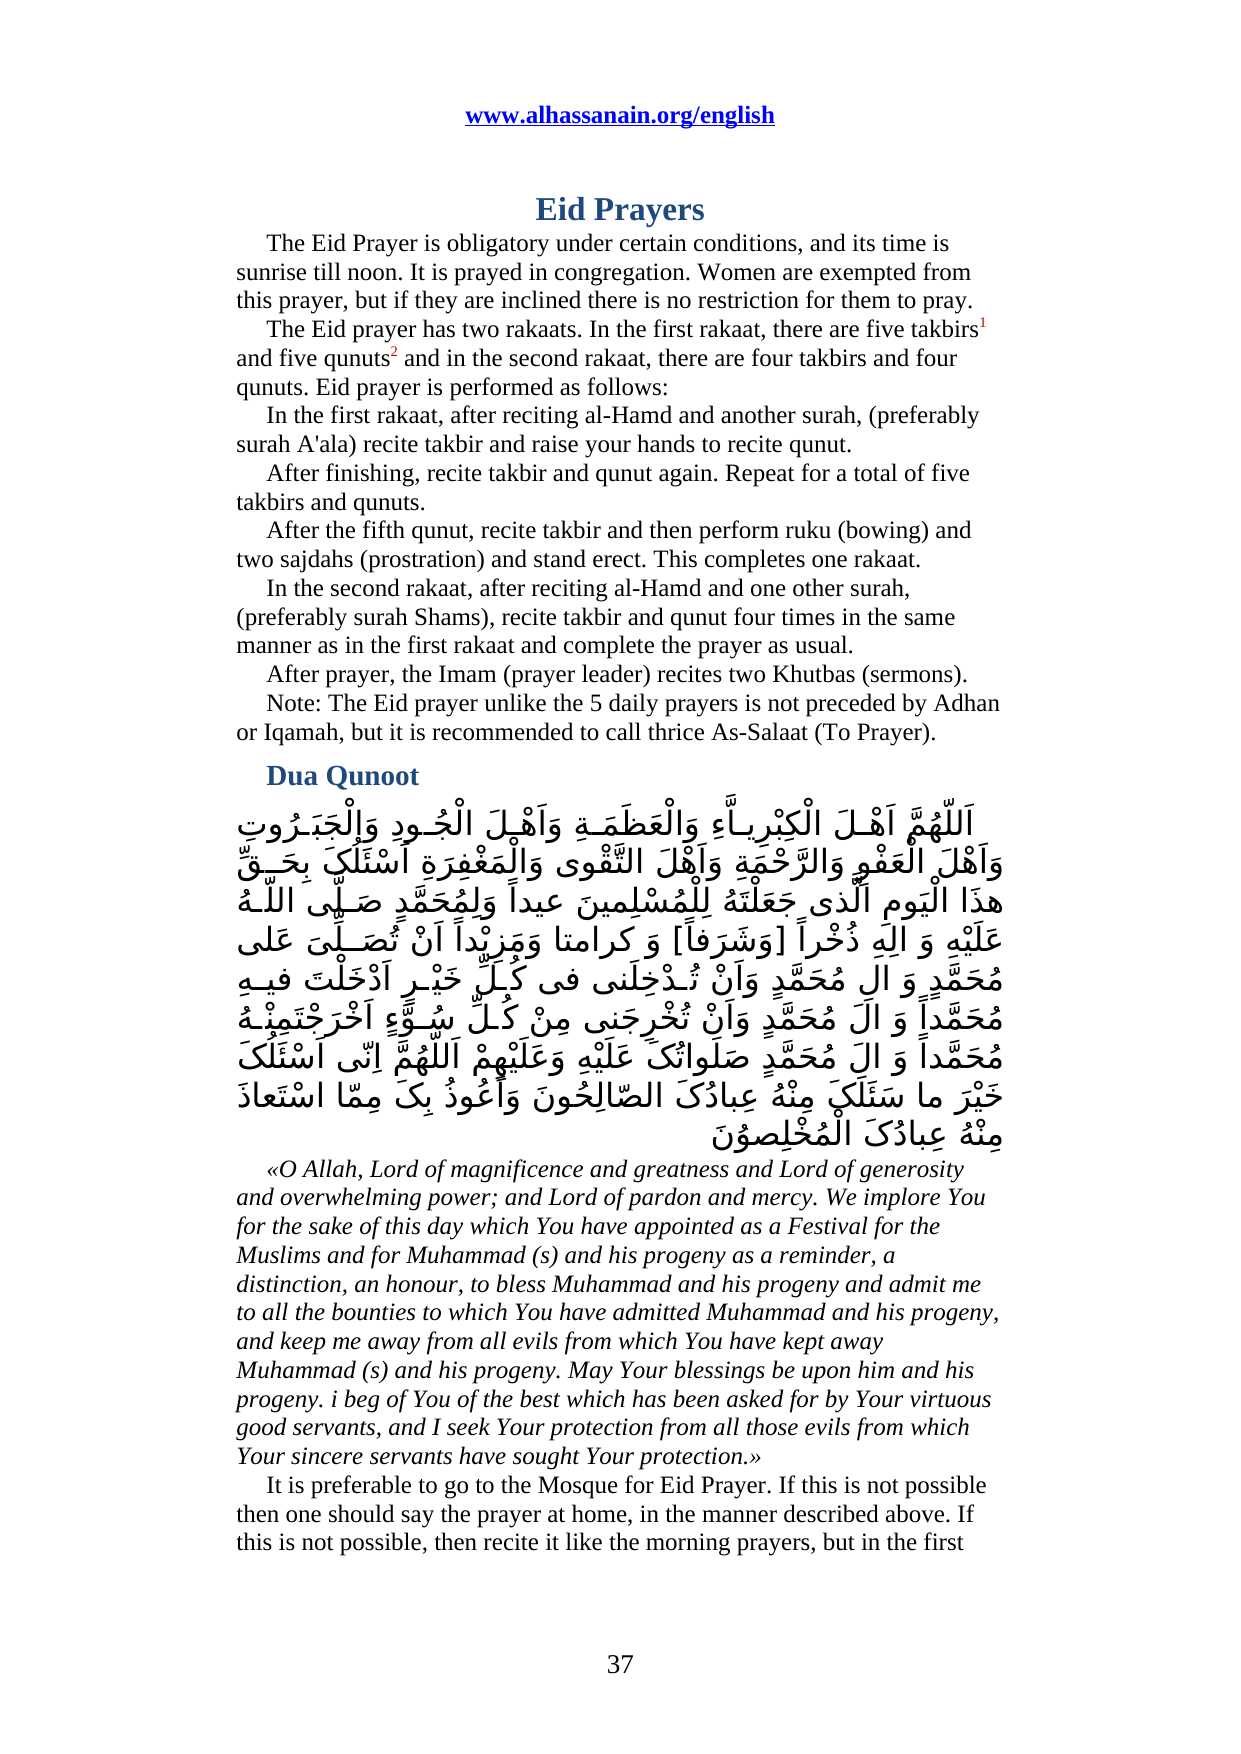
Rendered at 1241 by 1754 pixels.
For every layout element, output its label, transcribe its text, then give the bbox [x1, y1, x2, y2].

text The Eid prayer has two rakaats. In the first rakaat, there are five takbirs1 and five qunuts2 and in the second rakaat, there are four takbirs and four qunuts. Eid prayer is performed as follows: [236, 314, 1004, 401]
text In the first rakaat, after reciting al-Hamd and another surah, (preferably surah A'ala) recite takbir and raise your hands to recite qunut. [236, 401, 1004, 458]
subtitle Dua Qunoot [236, 758, 1004, 792]
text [236, 1470, 1004, 1556]
text After finishing, recite takbir and qunut again. Repeat for a total of five takbirs and qunuts. [236, 458, 1004, 516]
text اَللّهُمَّ اَهْلَ الْکِبْرِیاَّءِ وَالْعَظَمَةِ وَاَهْلَ الْجُودِ وَالْجَبَرُوتِ وَاَهْلَ الْعَفْوِ وَالرَّحْمَةِ وَاَهْلَ التَّقْوى وَالْمَغْفِرَةِ اَسْئَلُکَ بِحَقِّ هذَا الْیَومِ الَّذى جَعَلْتَهُ لِلْمُسْلِمینَ عیداً وَلِمُحَمَّدٍ صَلَّى اللّهُ عَلَیْهِ وَ الِهِ ذُخْراً [وَشَرَفاً] وَ کرامتا وَمَزِیْداً اَنْ تُصَلِّىَ عَلى مُحَمَّدٍ وَ الِ مُحَمَّدٍ وَاَنْ تُدْخِلَنى فى کُلِّ خَیْرٍ اَدْخَلْتَ فیهِ مُحَمَّداً وَ الَ مُحَمَّدٍ وَاَنْ تُخْرِجَنى مِنْ کُلِّ سُوَّءٍ اَخْرَجْتَمِنْهُ مُحَمَّداً وَ الَ مُحَمَّدٍ صَلَواتُکَ عَلَیْهِ وَعَلَیْهِمْ اَللّهُمَّ اِنّى اَسْئَلُکَ خَیْرَ ما سَئَلَکَ مِنْهُ عِبادُکَ الصّالِحُونَ وَاَعُوذُ بِکَ مِمّا اسْتَعاذَ مِنْهُ عِبادُکَ الْمُخْلِصوُنَ [236, 804, 1004, 1154]
text Note: The Eid prayer unlike the 5 daily prayers is not preceded by Adhan or Iqamah, but it is recommended to call thrice As-Salaat (To Prayer). [236, 688, 1004, 746]
text After prayer, the Imam (prayer leader) recites two Khutbas (sermons). [236, 659, 1004, 688]
text After the fifth qunut, recite takbir and then perform ruku (bowing) and two sajdahs (prostration) and stand erect. This completes one rakaat. [236, 516, 1004, 573]
text The Eid Prayer is obligatory under certain conditions, and its time is sunrise till noon. It is prayed in congregation. Women are exempted from this prayer, but if they are inclined there is no restriction for them to pray. [236, 228, 1004, 314]
text In the second rakaat, after reciting al-Hamd and one other surah, (preferably surah Shams), recite takbir and qunut four times in the same manner as in the first rakaat and complete the prayer as usual. [236, 573, 1004, 659]
text «O Allah, Lord of magnificence and greatness and Lord of generosity and overwhelming power; and Lord of pardon and mercy. We implore You for the sake of this day which You have appointed as a Festival for the Muslims and for Muhammad (s) and his progeny as a reminder, a distinction, an honour, to bless Muhammad and his progeny and admit me to all the bounties to which You have admitted Muhammad and his progeny, and keep me away from all evils from which You have kept away Muhammad (s) and his progeny. May Your blessings be upon him and his progeny. i beg of You of the best which has been asked for by Your virtuous good servants, and I seek Your protection from all those evils from which Your sincere servants have sought Your protection.» [236, 1154, 1004, 1470]
subtitle Eid Prayers [236, 190, 1004, 228]
